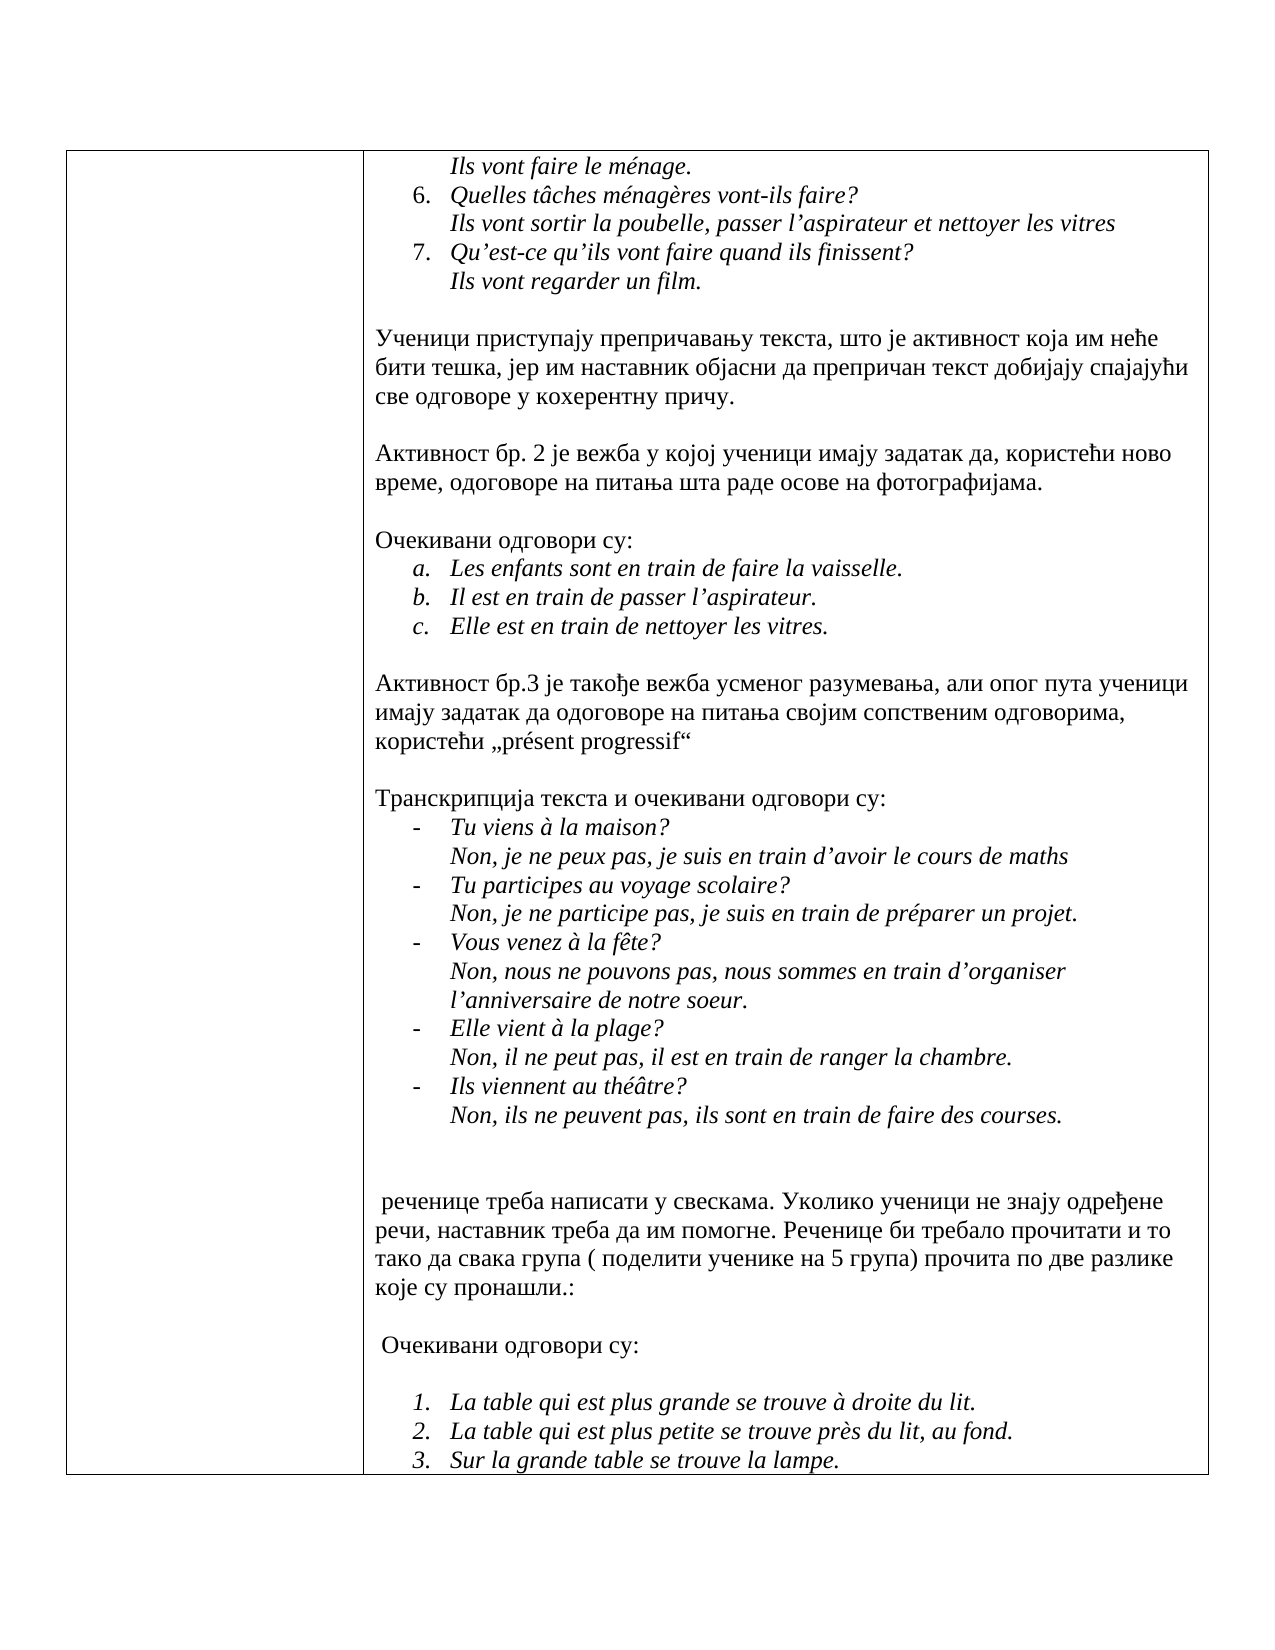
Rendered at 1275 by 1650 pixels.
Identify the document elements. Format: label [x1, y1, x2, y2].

table_cell [67, 151, 363, 1473]
table_cell [364, 151, 1208, 1473]
